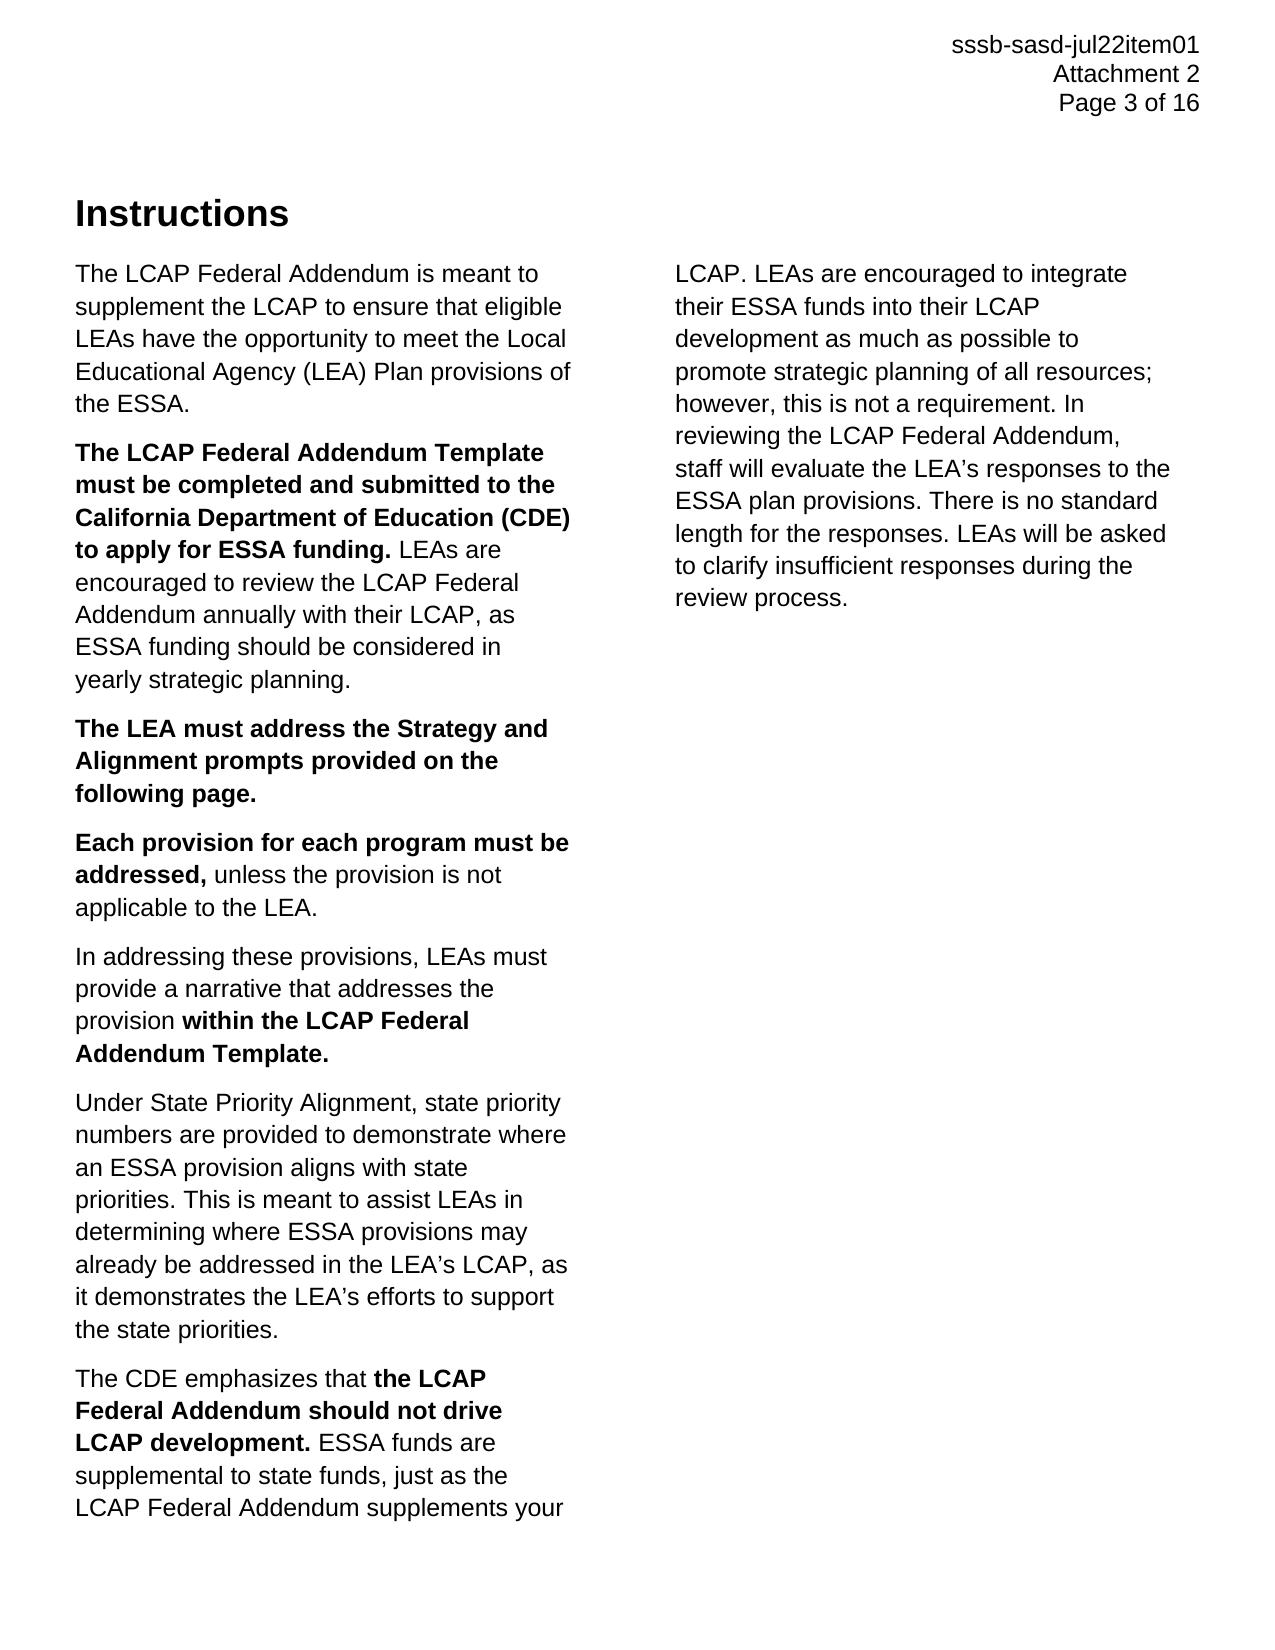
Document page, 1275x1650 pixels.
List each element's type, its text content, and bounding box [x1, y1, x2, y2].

text The CDE emphasizes that the LCAP Federal Addendum should not drive LCAP development. ESSA funds are supplemental to state funds, just as the LCAP Federal Addendum supplements your LCAP. LEAs are encouraged to integrate their ESSA funds into their LCAP development as much as possible to promote strategic planning of all resources; however, this is not a requirement. In reviewing the LCAP Federal Addendum, staff will evaluate the LEA’s responses to the ESSA plan provisions. There is no standard length for the responses. LEAs will be asked to clarify insufficient responses during the review process. [675, 259, 1174, 612]
text The LEA must address the Strategy and Alignment prompts provided on the following page. [75, 714, 574, 807]
subtitle Instructions [75, 191, 1200, 234]
text The LCAP Federal Addendum is meant to supplement the LCAP to ensure that eligible LEAs have the opportunity to meet the Local Educational Agency (LEA) Plan provisions of the ESSA. [75, 259, 591, 418]
text In addressing these provisions, LEAs must provide a narrative that addresses the provision within the LCAP Federal Addendum Template. [75, 942, 574, 1067]
text The CDE emphasizes that the LCAP Federal Addendum should not drive LCAP development. ESSA funds are supplemental to state funds, just as the LCAP Federal Addendum supplements your LCAP. LEAs are encouraged to integrate their ESSA funds into their LCAP development as much as possible to promote strategic planning of all resources; however, this is not a requirement. In reviewing the LCAP Federal Addendum, staff will evaluate the LEA’s responses to the ESSA plan provisions. There is no standard length for the responses. LEAs will be asked to clarify insufficient responses during the review process. [75, 1364, 574, 1522]
text Each provision for each program must be addressed, unless the provision is not applicable to the LEA. [75, 828, 574, 921]
text Under State Priority Alignment, state priority numbers are provided to demonstrate where an ESSA provision aligns with state priorities. This is meant to assist LEAs in determining where ESSA provisions may already be addressed in the LEA’s LCAP, as it demonstrates the LEA’s efforts to support the state priorities. [75, 1088, 574, 1343]
text The LCAP Federal Addendum Template must be completed and submitted to the California Department of Education (CDE) to apply for ESSA funding. LEAs are encouraged to review the LCAP Federal Addendum annually with their LCAP, as ESSA funding should be considered in yearly strategic planning. [75, 438, 574, 693]
